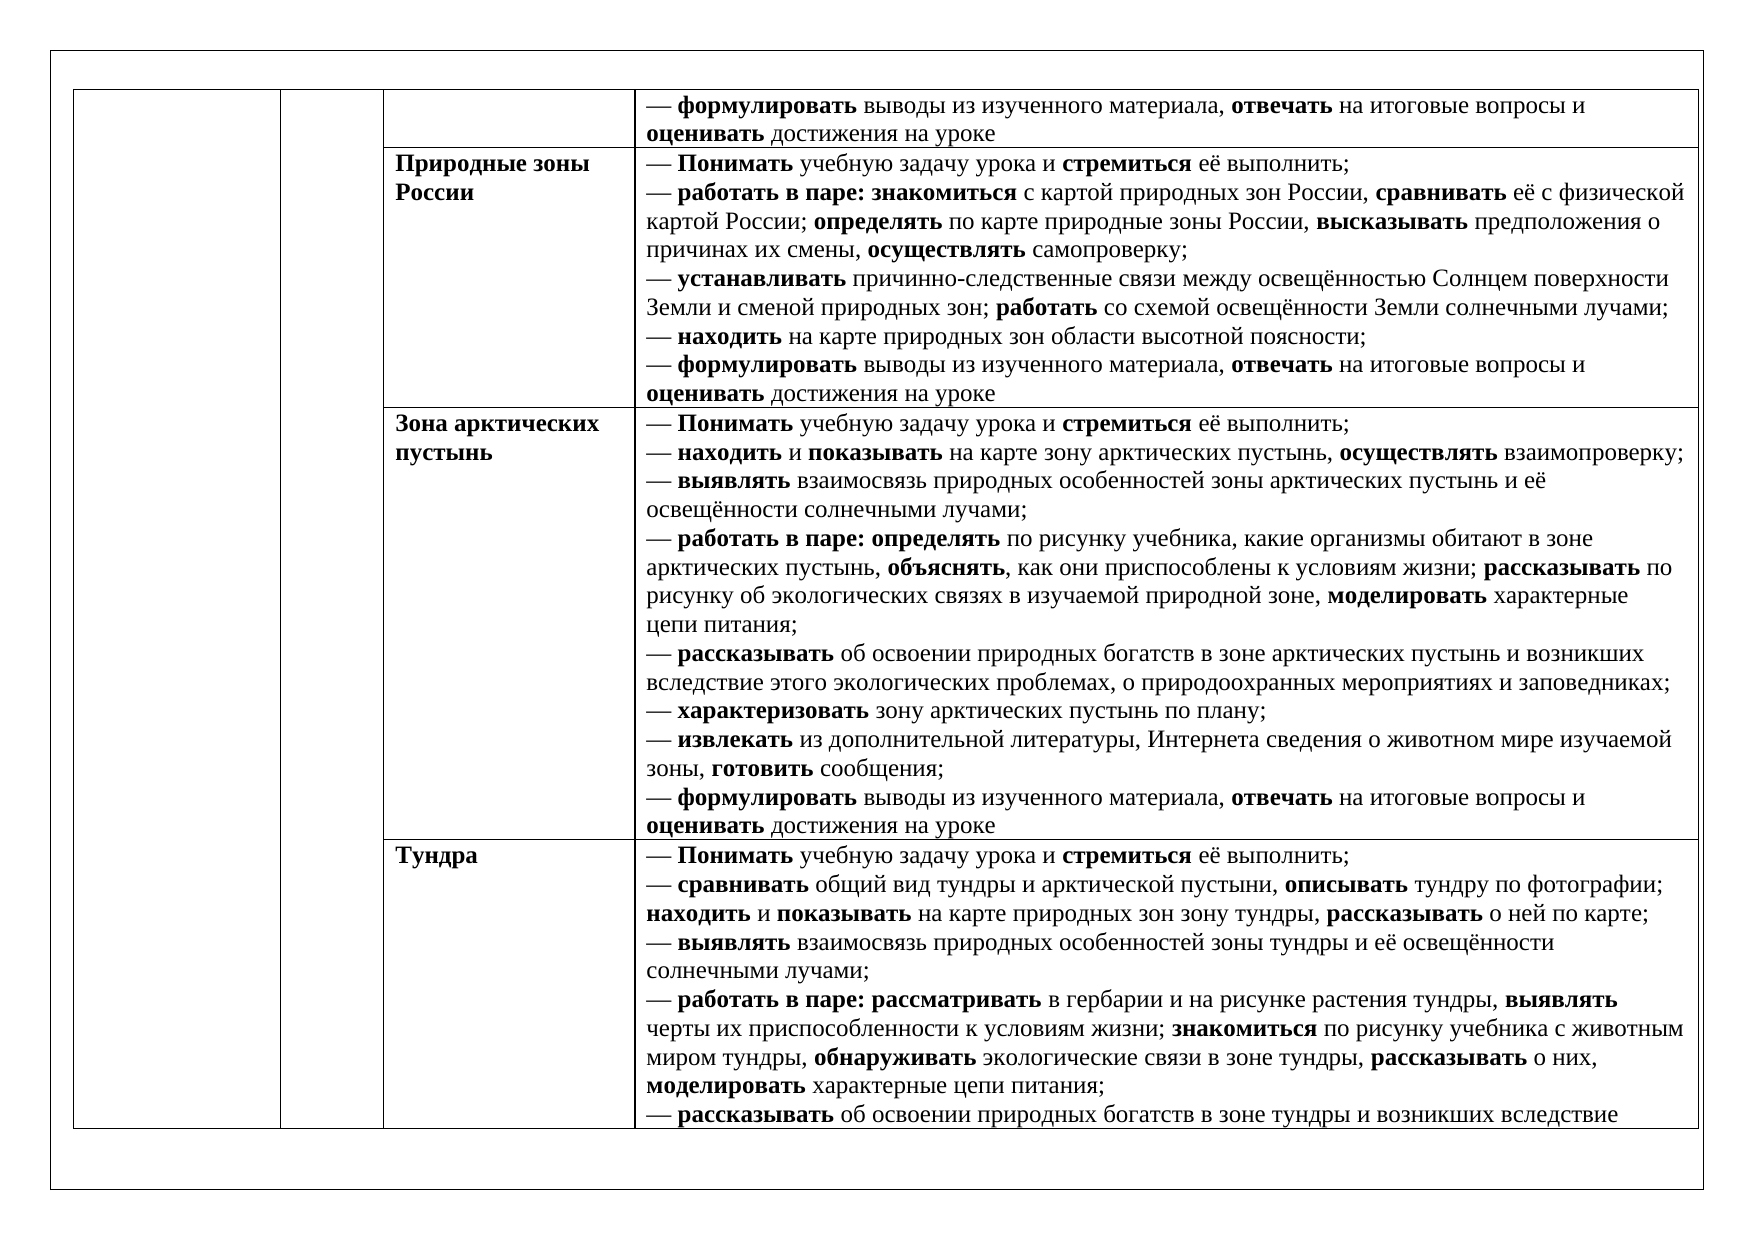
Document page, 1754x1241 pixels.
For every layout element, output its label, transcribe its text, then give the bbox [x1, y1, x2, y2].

table_cell Тундра [384, 840, 634, 1128]
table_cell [636, 90, 1698, 147]
table_cell — Понимать учебную задачу урока и стремиться её выполнить; — работать в паре: знакомиться с картой природных зон России, сравнивать её с физической картой России; определять по карте природные зоны России, высказывать предположения о причинах их смены, осуществлять самопроверку; — устанавливать причинно-следственные связи между освещённостью Солнцем поверхности Земли и сменой природных зон; работать со схемой освещённости Земли солнечными лучами; — находить на карте природных зон области высотной поясности; — формулировать выводы из изученного материала, отвечать на итоговые вопросы и оценивать достижения на уроке [636, 148, 1698, 407]
table_cell Природные зоны России [384, 148, 634, 407]
table_cell Зона арктических пустынь [384, 408, 634, 839]
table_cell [636, 840, 1698, 1128]
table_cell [384, 90, 634, 147]
table_cell — Понимать учебную задачу урока и стремиться её выполнить; — находить и показывать на карте зону арктических пустынь, осуществлять взаимопроверку; — выявлять взаимосвязь природных особенностей зоны арктических пустынь и её освещённости солнечными лучами; — работать в паре: определять по рисунку учебника, какие организмы обитают в зоне арктических пустынь, объяснять, как они приспособлены к условиям жизни; рассказывать по рисунку об экологических связях в изучаемой природной зоне, моделировать характерные цепи питания; — рассказывать об освоении природных богатств в зоне арктических пустынь и возникших вследствие этого экологических проблемах, о природоохранных мероприятиях и заповедниках; — характеризовать зону арктических пустынь по плану; — извлекать из дополнительной литературы, Интернета сведения о животном мире изучаемой зоны, готовить сообщения; — формулировать выводы из изученного материала, отвечать на итоговые вопросы и оценивать достижения на уроке [636, 408, 1698, 839]
